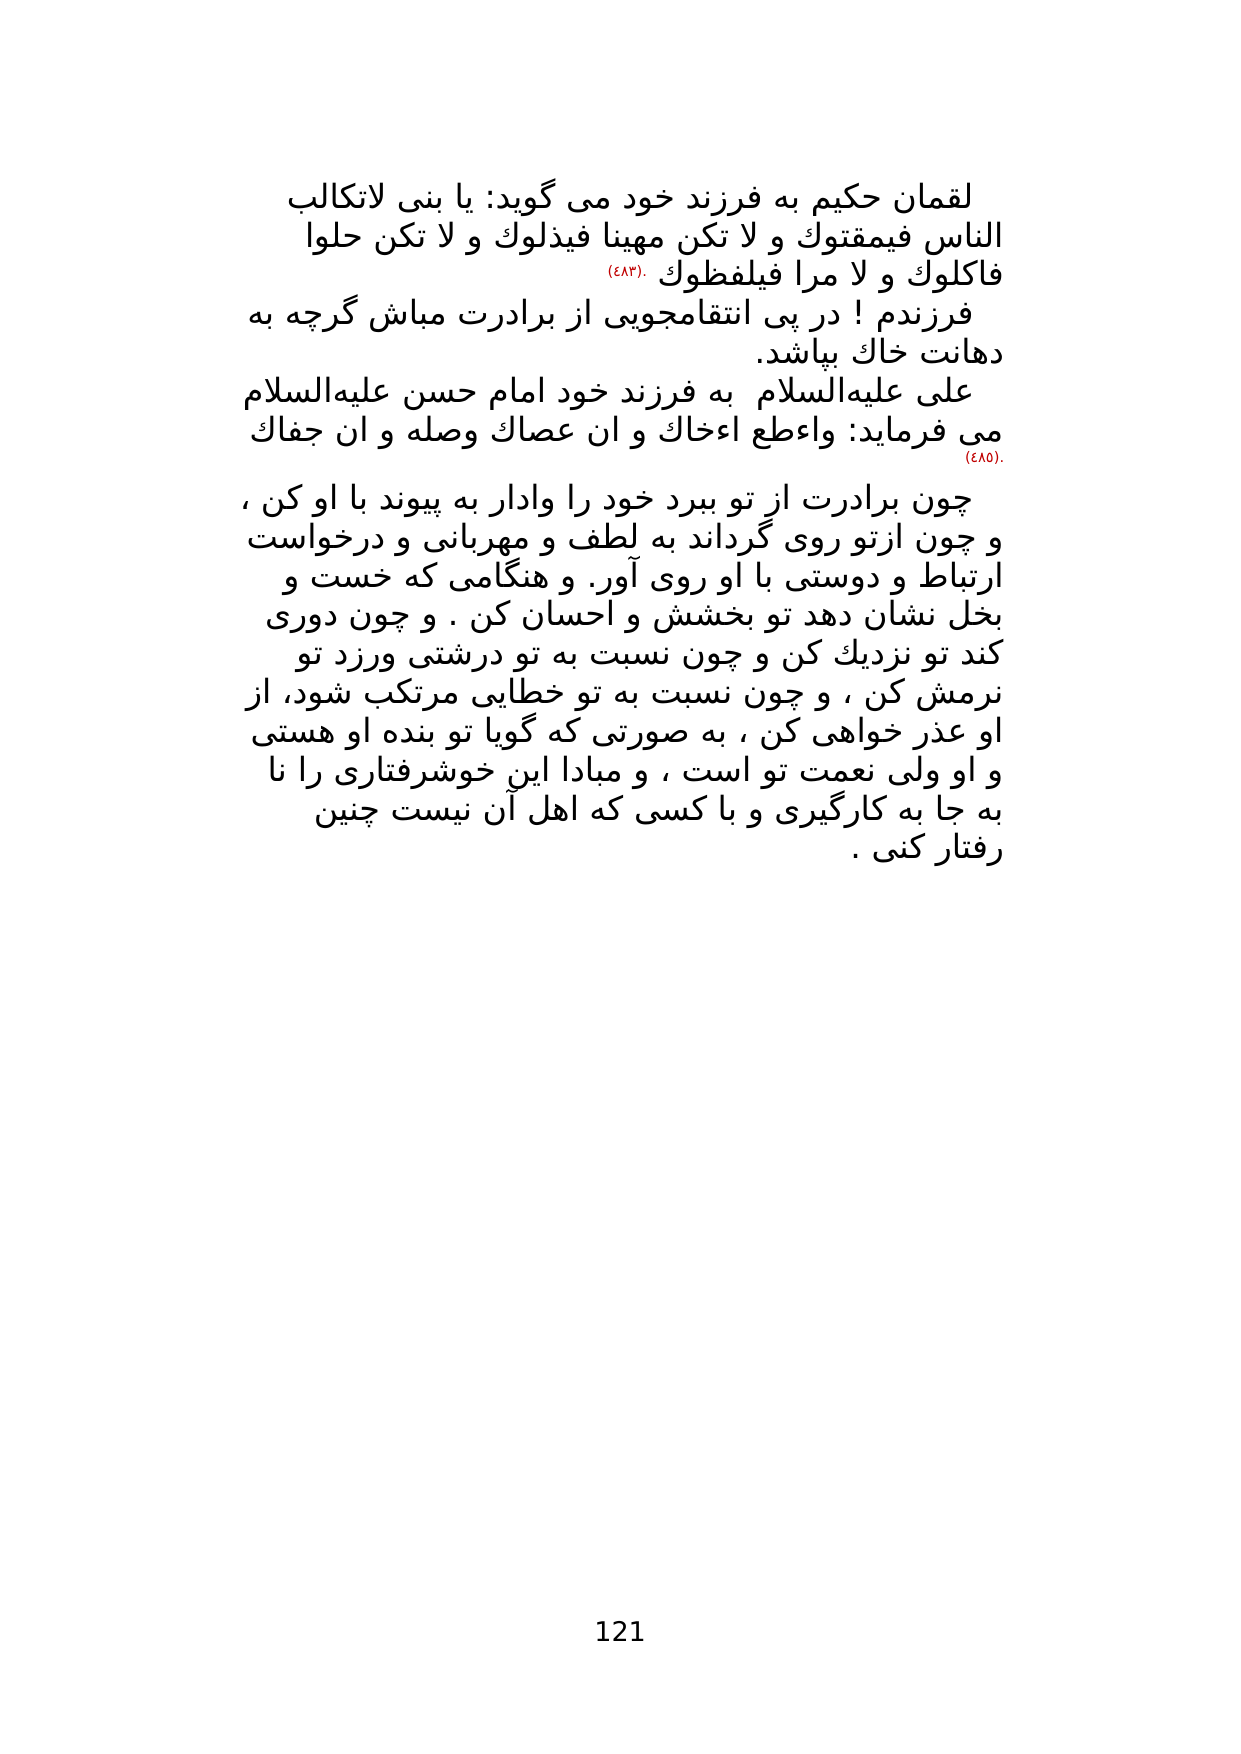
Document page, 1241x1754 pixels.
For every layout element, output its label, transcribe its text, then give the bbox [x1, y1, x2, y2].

text فرزندم ! در پى انتقامجويى از برادرت مباش گرچه به دهانت خاك بپاشد. [236, 294, 1004, 371]
text على عليه‌السلام به فرزند خود امام حسن عليه‌السلام مى فرمايد: واءطع اءخاك و ان عصاك وصله و ان جفاك .(٤٨٥) [236, 371, 1004, 478]
text لقمان حكيم به فرزند خود مى گويد: يا بنى لاتكالب الناس فيمقتوك و لا تكن مهينا فيذلوك و لا تكن حلوا فاكلوك و لا مرا فيلفظوك .(٤٨٣) [236, 177, 1004, 294]
text چون برادرت از تو ببرد خود را وادار به پيوند با او كن ، و چون ازتو روى گرداند به لطف و مهربانى و درخواست ارتباط و دوستى با او روى آور. و هنگامى كه خست و بخل نشان دهد تو بخشش و احسان كن . و چون دورى كند تو نزديك كن و چون نسبت به تو درشتى ورزد تو نرمش كن ، و چون نسبت به تو خطايى مرتكب شود، از او عذر خواهى كن ، به صورتى كه گويا تو بنده او هستى و او ولى نعمت تو است ، و مبادا اين خوشرفتارى را نا به جا به كارگيرى و با كسى كه اهل آن نيست چنين رفتار كنى . [236, 478, 1004, 867]
